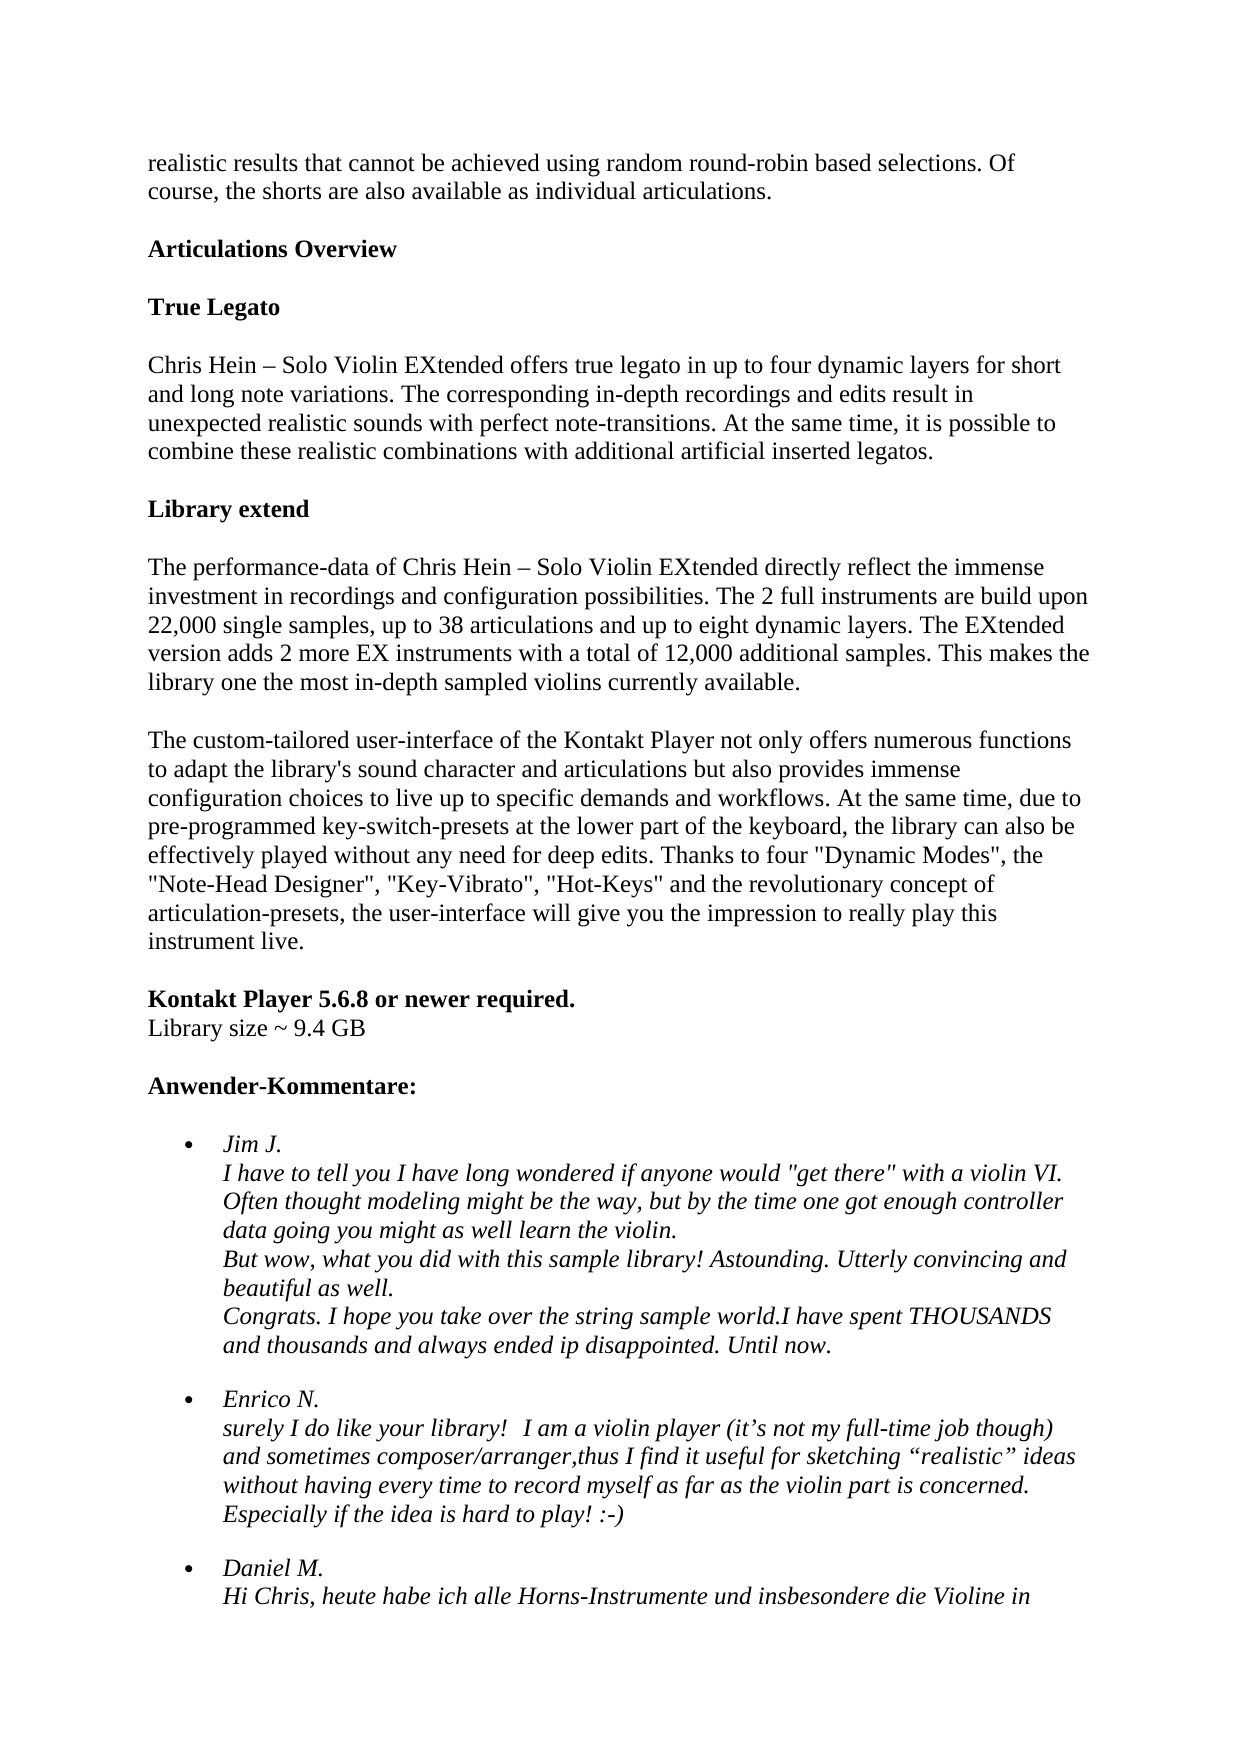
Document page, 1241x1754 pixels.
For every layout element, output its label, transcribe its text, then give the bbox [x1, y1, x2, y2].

text Articulations Overview [148, 234, 1093, 263]
list Enrico N. surely I do like your library! I am a violin player (it’s not my full-time job though) and sometimes composer/arranger,thus I find it useful for sketching “realistic” ideas without having every time to record myself as far as the violin part is concerned. Especially if the idea is hard to play! :-) [185, 1384, 1093, 1528]
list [185, 1553, 1093, 1610]
text True Legato [148, 292, 1093, 321]
text Anwender-Kommentare: [148, 1071, 1093, 1100]
text Library extend [148, 494, 1093, 523]
list Jim J. I have to tell you I have long wondered if anyone would "get there" with a violin VI. Often thought modeling might be the way, but by the time one got enough controller data going you might as well learn the violin. But wow, what you did with this sample library! Astounding. Utterly convincing and beautiful as well. Congrats. I hope you take over the string sample world.I have spent THOUSANDS and thousands and always ended ip disappointed. Until now. [185, 1129, 1093, 1359]
text The custom-tailored user-interface of the Kontakt Player not only offers numerous functions to adapt the library's sound character and articulations but also provides immense configuration choices to live up to specific demands and workflows. At the same time, due to pre-programmed key-switch-presets at the lower part of the keyboard, the library can also be effectively played without any need for deep edits. Thanks to four "Dynamic Modes", the "Note-Head Designer", "Key-Vibrato", "Hot-Keys" and the revolutionary concept of articulation-presets, the user-interface will give you the impression to really play this instrument live. [148, 725, 1093, 955]
text Kontakt Player 5.6.8 or newer required. Library size ~ 9.4 GB [148, 984, 1093, 1042]
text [148, 148, 1093, 205]
text The performance-data of Chris Hein – Solo Violin EXtended directly reflect the immense investment in recordings and configuration possibilities. The 2 full instruments are build upon 22,000 single samples, up to 38 articulations and up to eight dynamic layers. The EXtended version adds 2 more EX instruments with a total of 12,000 additional samples. This makes the library one the most in-depth sampled violins currently available. [148, 552, 1093, 696]
text Chris Hein – Solo Violin EXtended offers true legato in up to four dynamic layers for short and long note variations. The corresponding in-depth recordings and edits result in unexpected realistic sounds with perfect note-transitions. At the same time, it is possible to combine these realistic combinations with additional artificial inserted legatos. [148, 350, 1093, 465]
